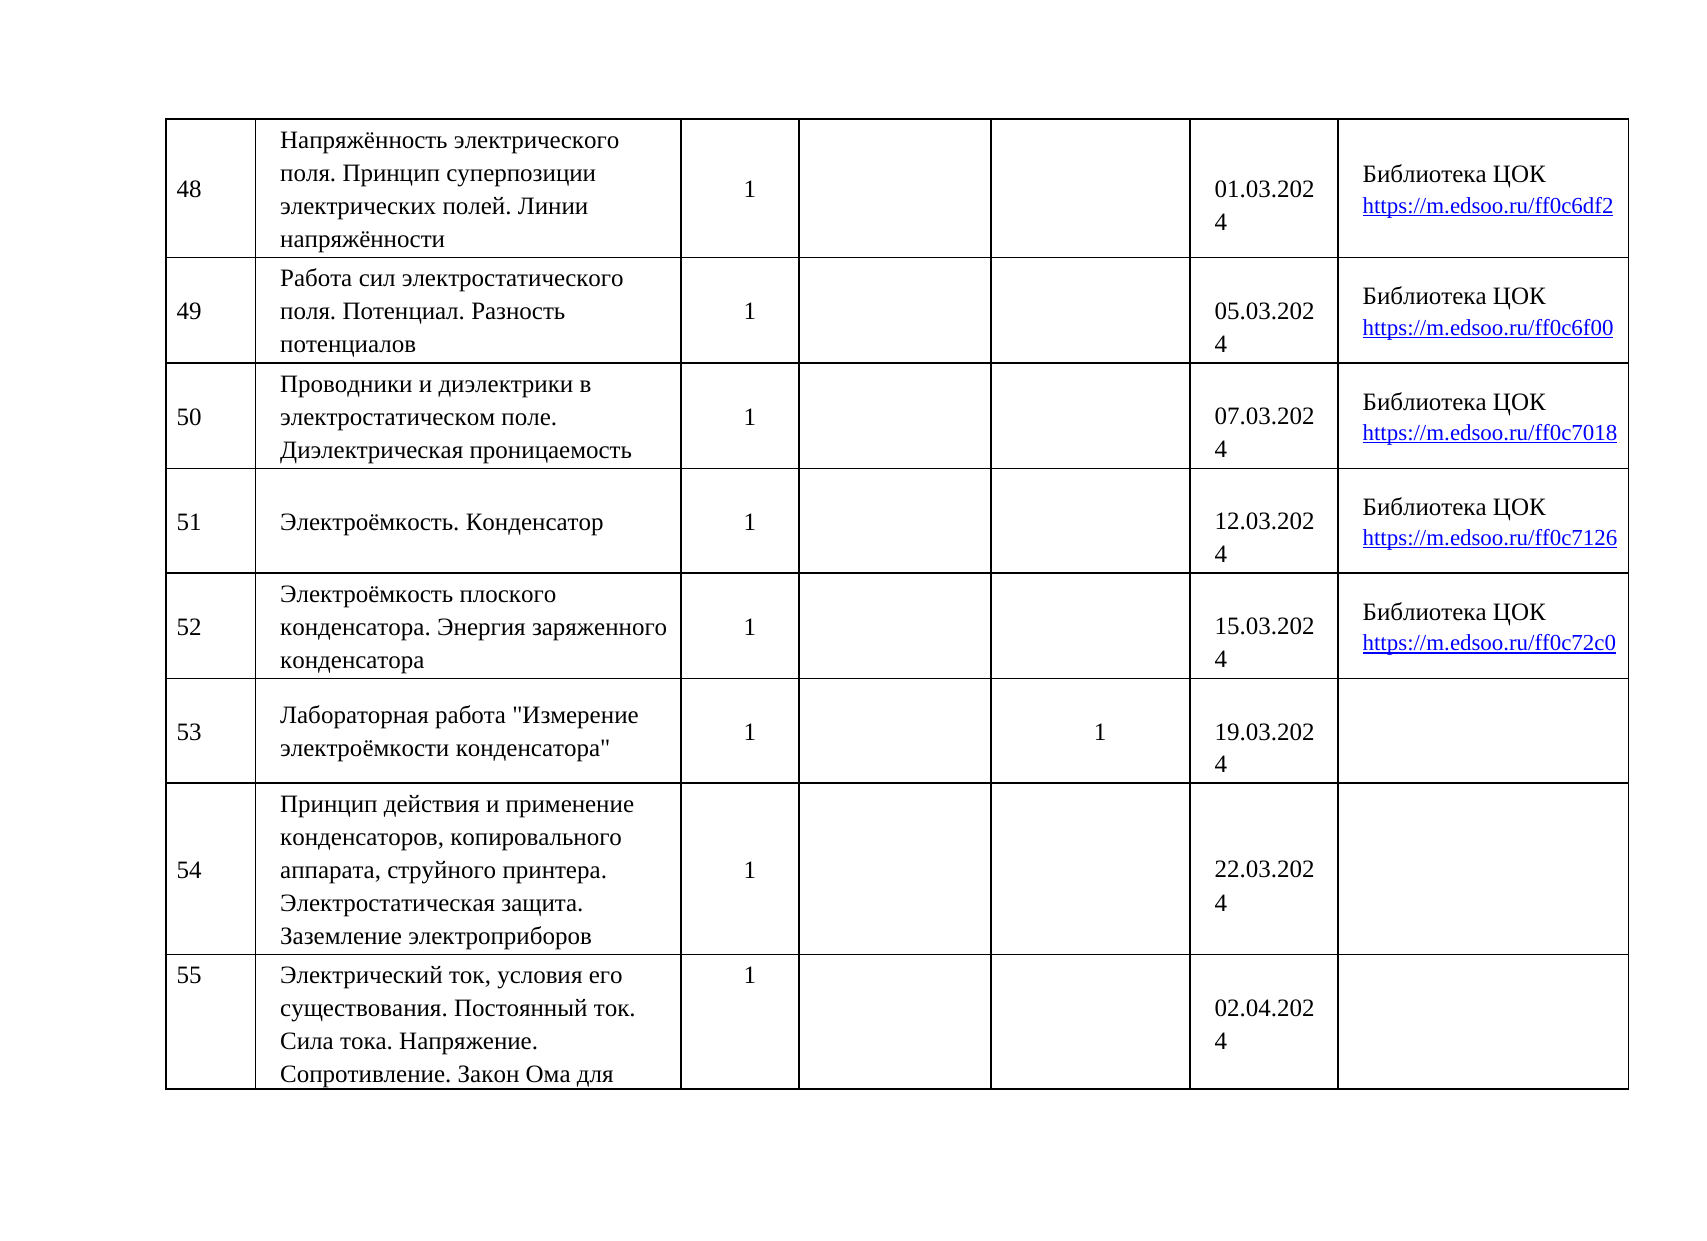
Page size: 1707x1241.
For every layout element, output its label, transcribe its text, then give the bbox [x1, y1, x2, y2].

table_cell [992, 469, 1189, 572]
table_cell [800, 784, 990, 954]
table_cell Библиотека ЦОК https://m.edsoo.ru/ff0c6df2 [1339, 120, 1628, 257]
table_cell [992, 784, 1189, 954]
table_cell [800, 469, 990, 572]
table_cell 15.03.2024 [1191, 574, 1337, 677]
table_cell [1339, 679, 1628, 782]
table_cell 22.03.2024 [1191, 784, 1337, 954]
table_cell 1 [682, 469, 798, 572]
table_cell 02.04.2024 [1191, 955, 1337, 1088]
table_cell 52 [167, 574, 255, 677]
table_cell 55 [167, 955, 255, 1088]
table_cell 1 [682, 955, 798, 1088]
table_cell 01.03.2024 [1191, 120, 1337, 257]
table_cell Электроёмкость. Конденсатор [256, 469, 680, 572]
table_cell Работа сил электростатического поля. Потенциал. Разность потенциалов [256, 258, 680, 362]
table_cell Лабораторная работа "Измерение электроёмкости конденсатора" [256, 679, 680, 782]
table_cell [800, 679, 990, 782]
table_cell 1 [682, 574, 798, 677]
table_cell [800, 364, 990, 467]
table_cell Электроёмкость плоского конденсатора. Энергия заряженного конденсатора [256, 574, 680, 677]
table_cell 1 [992, 679, 1189, 782]
table_cell [800, 120, 990, 257]
table_cell 1 [682, 120, 798, 257]
table_cell [1339, 784, 1628, 954]
table_cell [800, 258, 990, 362]
table_cell 49 [167, 258, 255, 362]
table_cell 48 [167, 120, 255, 257]
table_cell [800, 574, 990, 677]
table_cell 12.03.2024 [1191, 469, 1337, 572]
table_cell 1 [682, 679, 798, 782]
table_cell [992, 574, 1189, 677]
table_cell [992, 120, 1189, 257]
table_cell 53 [167, 679, 255, 782]
table_cell Библиотека ЦОК https://m.edsoo.ru/ff0c6f00 [1339, 258, 1628, 362]
table_cell 19.03.2024 [1191, 679, 1337, 782]
table_cell Библиотека ЦОК https://m.edsoo.ru/ff0c7126 [1339, 469, 1628, 572]
table_cell 05.03.2024 [1191, 258, 1337, 362]
table_cell 54 [167, 784, 255, 954]
table_cell [1339, 955, 1628, 1088]
table_cell Библиотека ЦОК https://m.edsoo.ru/ff0c7018 [1339, 364, 1628, 467]
table_cell [992, 955, 1189, 1088]
table_cell Принцип действия и применение конденсаторов, копировального аппарата, струйного принтера. Электростатическая защита. Заземление электроприборов [256, 784, 680, 954]
table_cell 50 [167, 364, 255, 467]
table_cell Проводники и диэлектрики в электростатическом поле. Диэлектрическая проницаемость [256, 364, 680, 467]
table_cell [992, 364, 1189, 467]
table_cell 51 [167, 469, 255, 572]
table_cell Напряжённость электрического поля. Принцип суперпозиции электрических полей. Линии напряжённости [256, 120, 680, 257]
table_cell [800, 955, 990, 1088]
table_cell 07.03.2024 [1191, 364, 1337, 467]
table_cell Библиотека ЦОК https://m.edsoo.ru/ff0c72c0 [1339, 574, 1628, 677]
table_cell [256, 955, 680, 1088]
table_cell [992, 258, 1189, 362]
table_cell 1 [682, 784, 798, 954]
table_cell 1 [682, 364, 798, 467]
table_cell 1 [682, 258, 798, 362]
